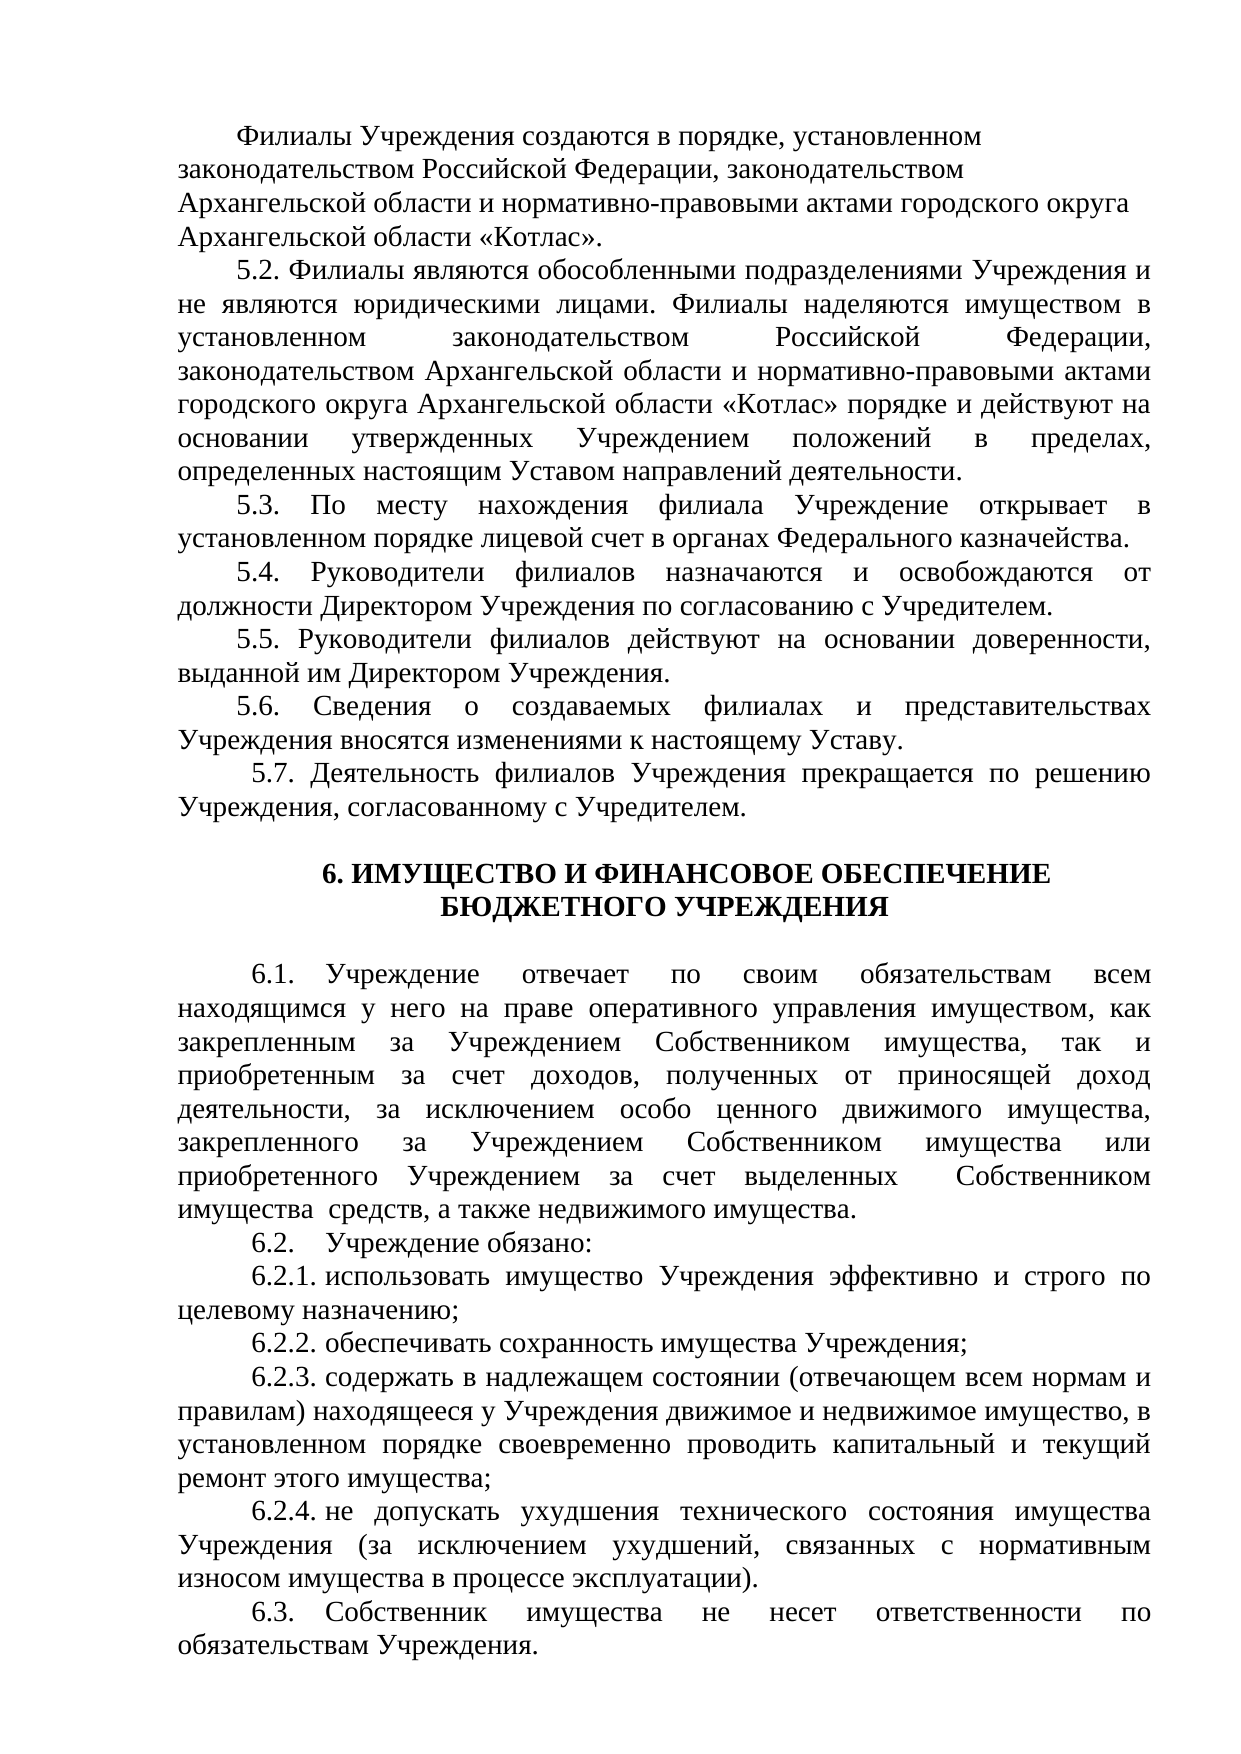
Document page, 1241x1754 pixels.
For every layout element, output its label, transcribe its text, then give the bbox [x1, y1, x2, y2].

text Филиалы Учреждения создаются в порядке, установленном законодательством Российской Федерации, законодательством Архангельской области и нормативно-правовыми актами городского округа Архангельской области «Котлас». [177, 118, 1152, 252]
list содержать в надлежащем состоянии (отвечающем всем нормам и правилам) находящееся у Учреждения движимое и недвижимое имущество, в установленном порядке своевременно проводить капитальный и текущий ремонт этого имущества; [177, 1359, 1152, 1493]
text 5.4. Руководители филиалов назначаются и освобождаются от должности Директором Учреждения по согласованию с Учредителем. [177, 554, 1152, 621]
text 5.5. Руководители филиалов действуют на основании доверенности, выданной им Директором Учреждения. [177, 621, 1152, 688]
text 5.2. Филиалы являются обособленными подразделениями Учреждения и не являются юридическими лицами. Филиалы наделяются имуществом в установленном законодательством Российской Федерации, законодательством Архангельской области и нормативно-правовыми актами городского округа Архангельской области «Котлас» порядке и действуют на основании утвержденных Учреждением положений в пределах, определенных настоящим Уставом направлений деятельности. [177, 252, 1152, 487]
text 6.2. Учреждение обязано: [177, 1225, 1152, 1258]
list обеспечивать сохранность имущества Учреждения; [177, 1326, 1152, 1359]
text 5.3. По месту нахождения филиала Учреждение открывает в установленном порядке лицевой счет в органах Федерального казначейства. [177, 487, 1152, 554]
list не допускать ухудшения технического состояния имущества Учреждения (за исключением ухудшений, связанных с нормативным износом имущества в процессе эксплуатации). [177, 1493, 1152, 1594]
list ИМУЩЕСТВО И ФИНАНСОВОЕ ОБЕСПЕЧЕНИЕ БЮДЖЕТНОГО УЧРЕЖДЕНИЯ [177, 856, 1152, 923]
text 5.6. Сведения о создаваемых филиалах и представительствах Учреждения вносятся изменениями к настоящему Уставу. [177, 688, 1152, 755]
text 5.7. Деятельность филиалов Учреждения прекращается по решению Учреждения, согласованному с Учредителем. [177, 755, 1152, 822]
text 6.3. Собственник имущества не несет ответственности по обязательствам Учреждения. [177, 1594, 1152, 1661]
text 6.1. Учреждение отвечает по своим обязательствам всем находящимся у него на праве оперативного управления имуществом, как закрепленным за Учреждением Собственником имущества, так и приобретенным за счет доходов, полученных от приносящей доход деятельности, за исключением особо ценного движимого имущества, закрепленного за Учреждением Собственником имущества или приобретенного Учреждением за счет выделенных Собственником имущества средств, а также недвижимого имущества. [177, 957, 1152, 1225]
list использовать имущество Учреждения эффективно и строго по целевому назначению; [177, 1258, 1152, 1326]
